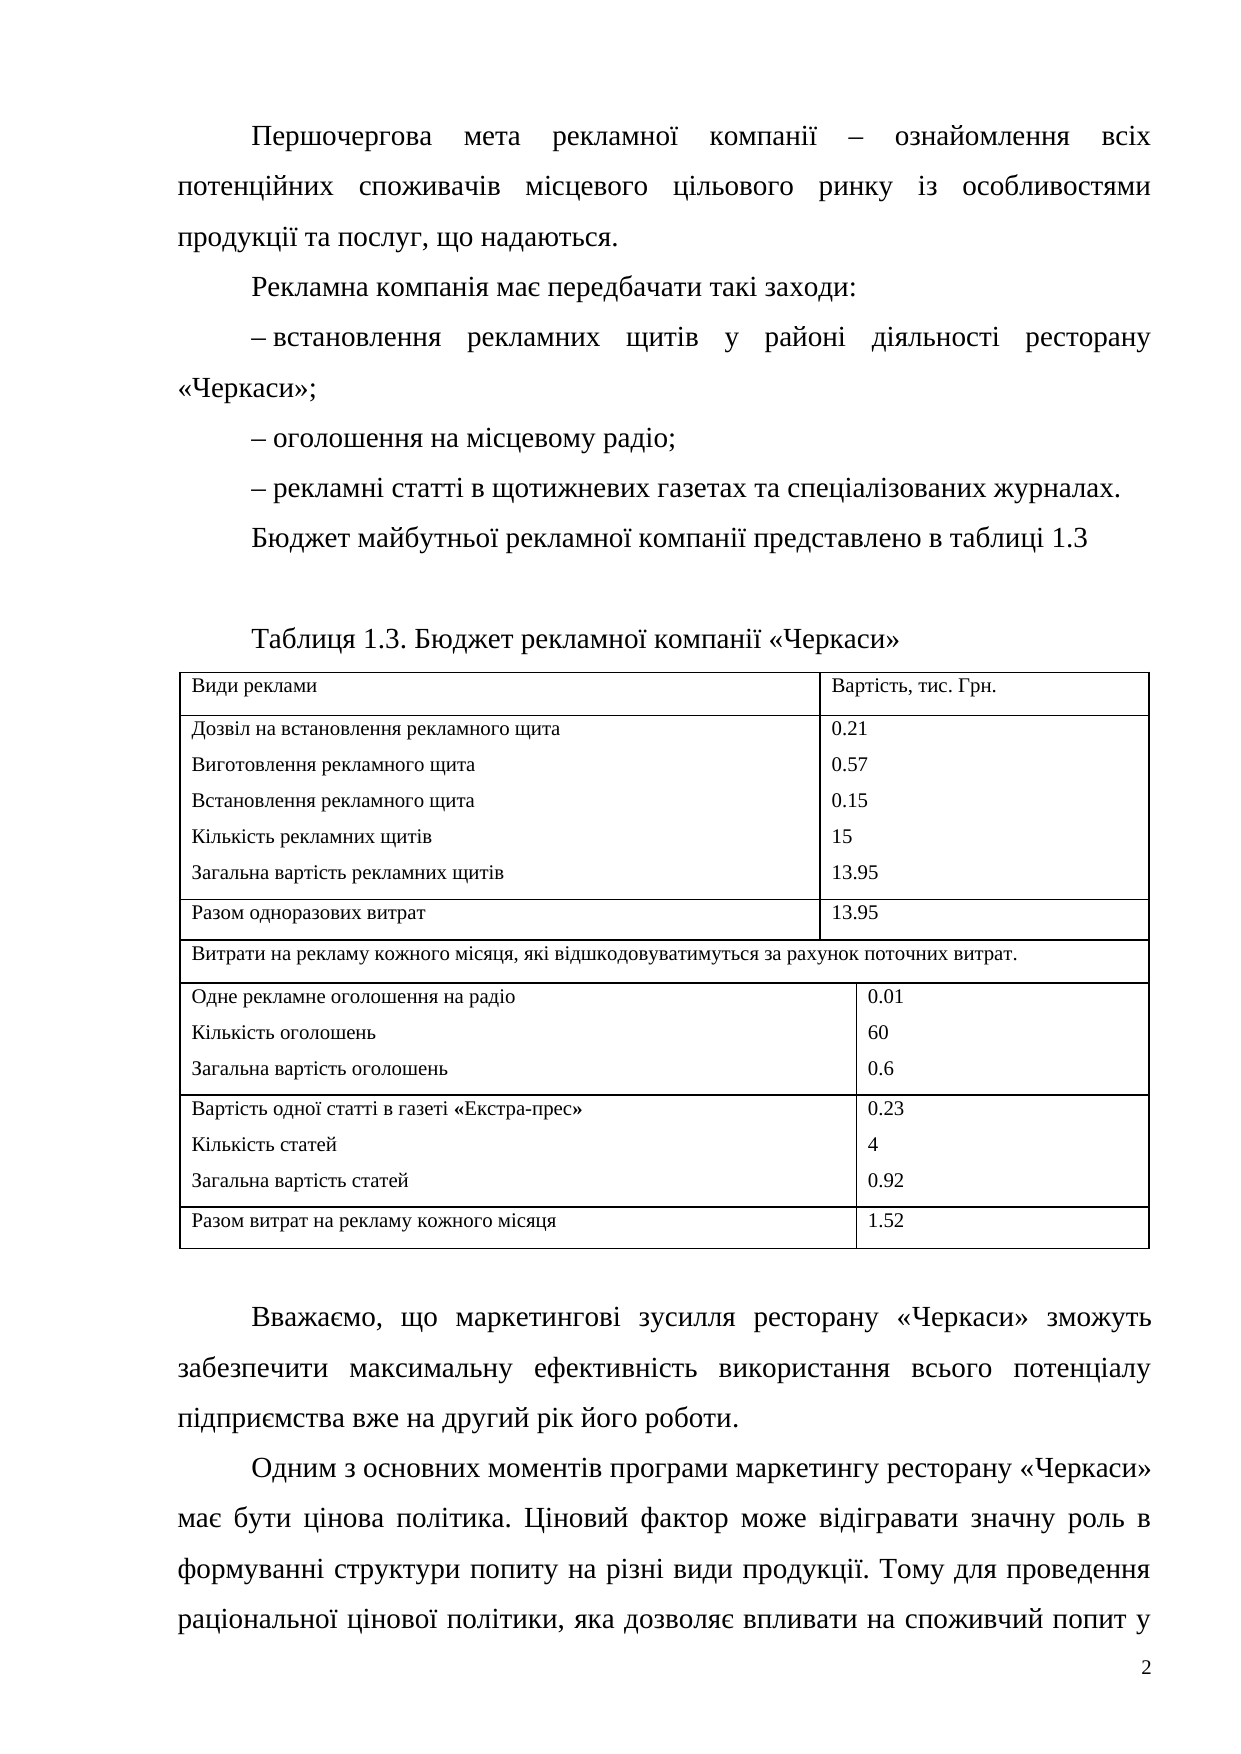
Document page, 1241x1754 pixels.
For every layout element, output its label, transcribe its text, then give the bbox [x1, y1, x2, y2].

text Таблиця 1.3. Бюджет рекламної компанії «Черкаси» [177, 621, 1152, 655]
table_cell Вартість одної статті в газеті «Екстра-прес» Кількість статей Загальна вартість статей [181, 1096, 856, 1206]
table_header Види реклами [181, 673, 819, 714]
table_cell 13.95 [821, 900, 1148, 939]
table_cell Разом одноразових витрат [181, 900, 819, 939]
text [177, 1450, 1152, 1635]
table_cell Разом витрат на рекламу кожного місяця [181, 1208, 856, 1247]
text – встановлення рекламних щитів у районі діяльності ресторану «Черкаси»; [177, 319, 1152, 403]
table_cell 0.21 0.57 0.15 15 13.95 [821, 716, 1148, 899]
text – рекламні статті в щотижневих газетах та спеціалізованих журналах. [177, 470, 1152, 504]
text Рекламна компанія має передбачати такі заходи: [177, 269, 1152, 303]
table_header Вартість, тис. Грн. [821, 673, 1148, 714]
table_cell 1.52 [857, 1208, 1148, 1247]
table_cell Витрати на рекламу кожного місяця, які відшкодовуватимуться за рахунок поточних витрат. [181, 941, 1148, 982]
table_cell Одне рекламне оголошення на радіо Кількість оголошень Загальна вартість оголошень [181, 984, 856, 1094]
text Вважаємо, що маркетингові зусилля ресторану «Черкаси» зможуть забезпечити максимальну ефективність використання всього потенціалу підприємства вже на другий рік його роботи. [177, 1299, 1152, 1433]
text Першочергова мета рекламної компанії – ознайомлення всіх потенційних споживачів місцевого цільового ринку із особливостями продукції та послуг, що надаються. [177, 118, 1152, 252]
table_cell 0.01 60 0.6 [857, 984, 1148, 1094]
text Бюджет майбутньої рекламної компанії представлено в таблиці 1.3 [177, 521, 1152, 554]
table_cell 0.23 4 0.92 [857, 1096, 1148, 1206]
text – оголошення на місцевому радіо; [177, 420, 1152, 453]
table_cell Дозвіл на встановлення рекламного щита Виготовлення рекламного щита Встановлення рекламного щита Кількість рекламних щитів Загальна вартість рекламних щитів [181, 716, 819, 899]
